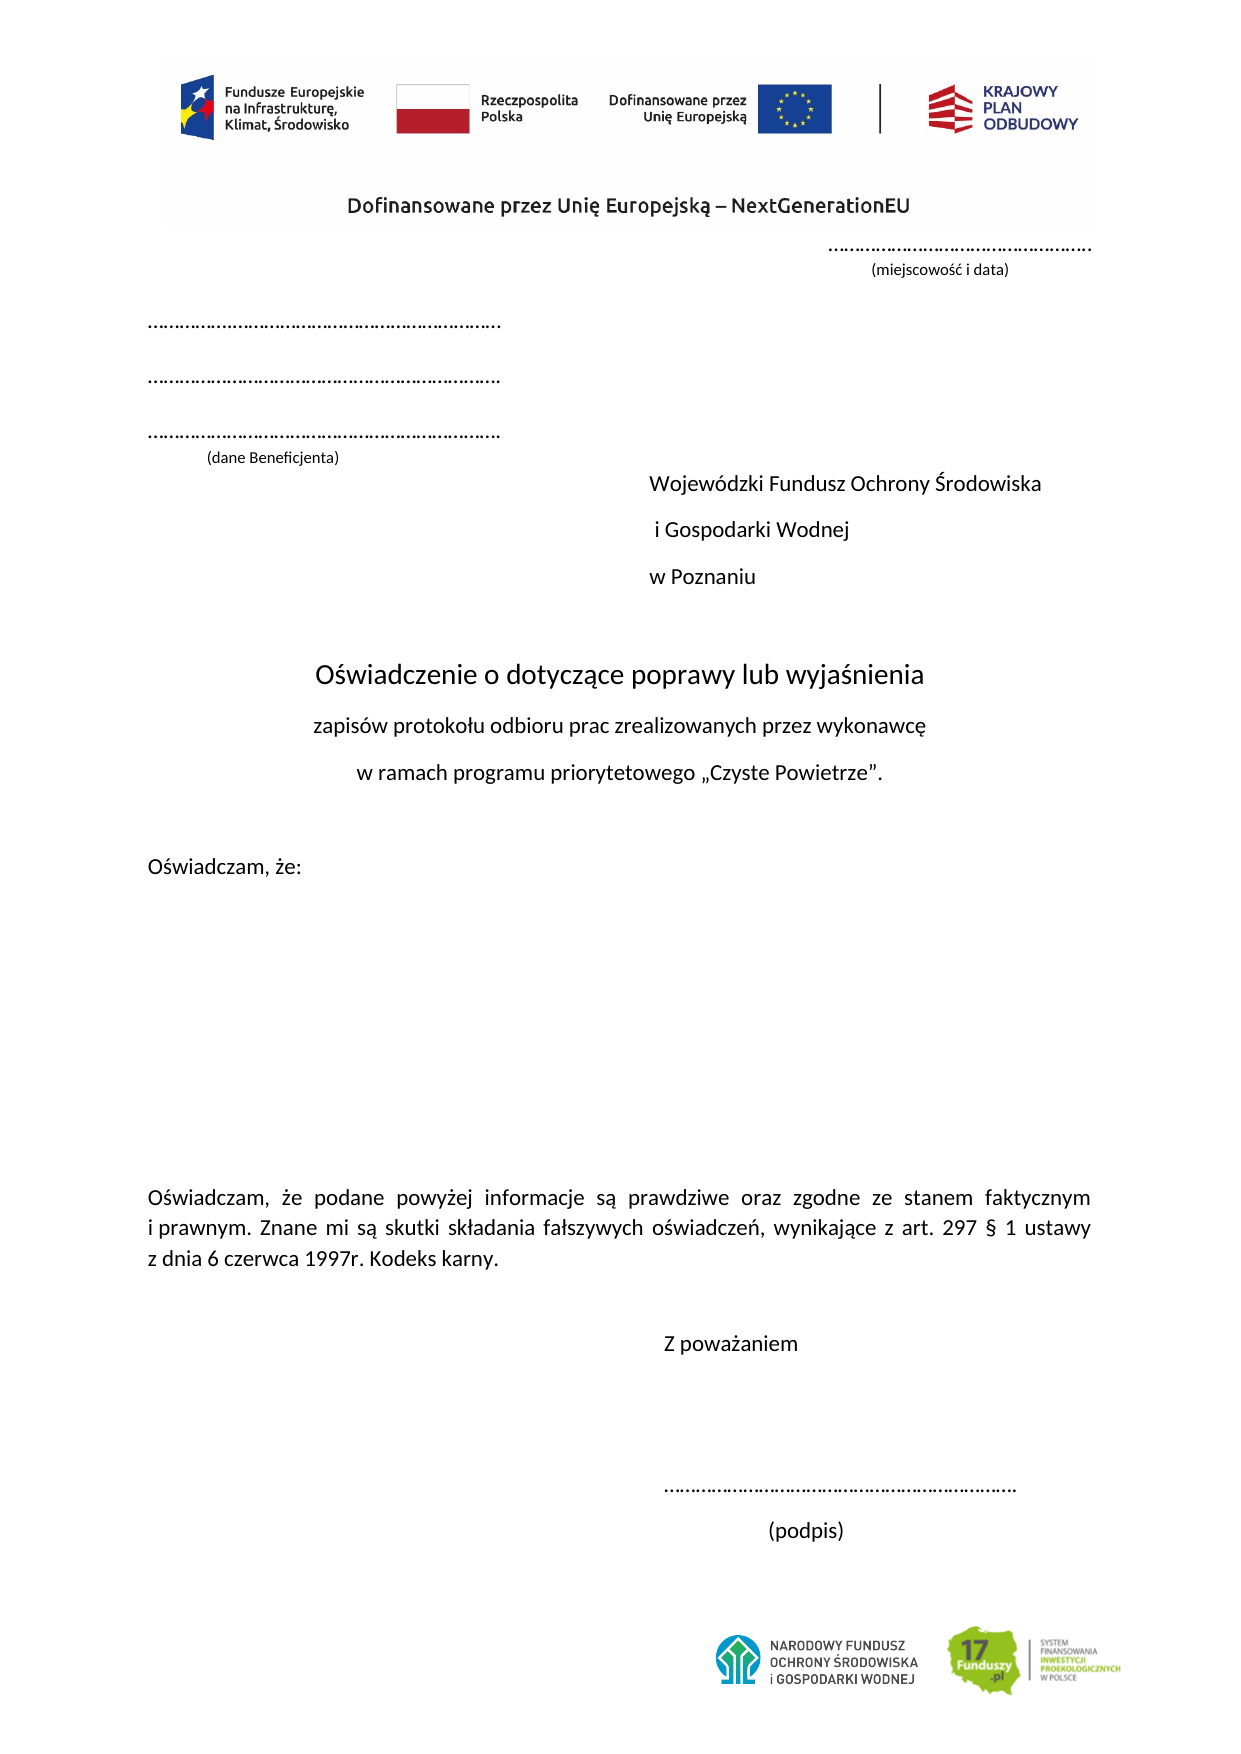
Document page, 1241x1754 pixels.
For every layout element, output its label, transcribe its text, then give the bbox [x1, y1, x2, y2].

text Oświadczam, że podane powyżej informacje są prawdziwe oraz zgodne ze stanem faktycznym i prawnym. Znane mi są skutki składania fałszywych oświadczeń, wynikające z art. 297 § 1 ustawy z dnia 6 czerwca 1997r. Kodeks karny. [148, 1183, 1093, 1272]
picture [682, 1624, 1121, 1698]
text Oświadczenie o dotyczące poprawy lub wyjaśnienia [148, 656, 1093, 692]
text Z poważaniem [590, 1329, 1093, 1357]
text Oświadczam, że: [148, 852, 1093, 880]
picture [164, 59, 1093, 227]
text (podpis) [590, 1517, 1093, 1544]
text …………………………………………………………. [148, 417, 1093, 445]
text (dane Beneficjenta) [207, 447, 1093, 467]
text i Gospodarki Wodnej [649, 516, 1093, 544]
text w Poznaniu [649, 562, 1093, 591]
text w ramach programu priorytetowego „Czyste Powietrze”. [148, 758, 1093, 786]
text Wojewódzki Fundusz Ochrony Środowiska [649, 469, 1093, 497]
text …………….…………………………………………… [148, 306, 1093, 334]
text …………………………………………………………. [148, 361, 1093, 389]
text (miejscowość i data) [871, 259, 1093, 280]
text zapisów protokołu odbioru prac zrealizowanych przez wykonawcę [148, 711, 1093, 739]
text …………………………………………………………. [664, 1470, 1093, 1498]
